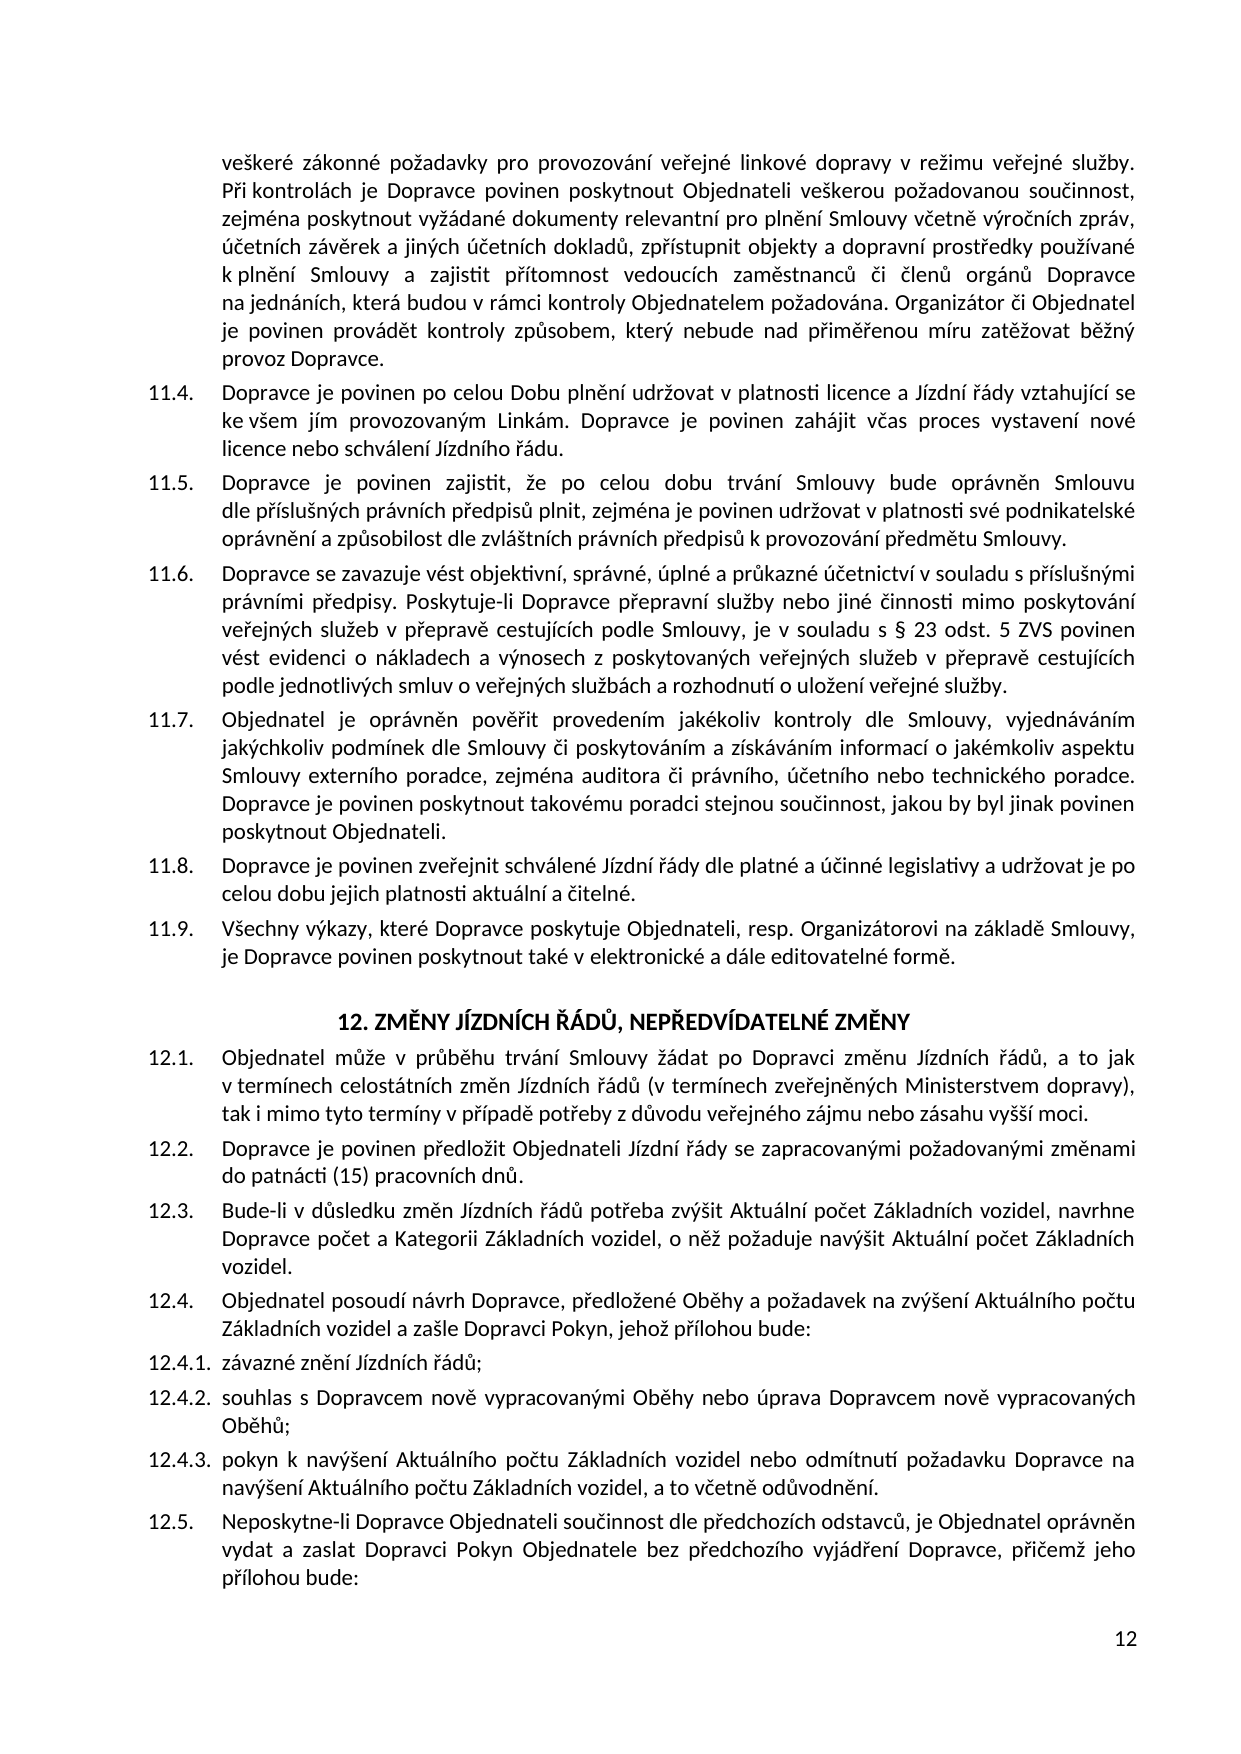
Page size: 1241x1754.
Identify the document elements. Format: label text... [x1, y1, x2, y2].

list Dopravce je povinen zajistit, že po celou dobu trvání Smlouvy bude oprávněn Smlouvu dle příslušných právních předpisů plnit, zejména je povinen udržovat v platnosti své podnikatelské oprávnění a způsobilost dle zvláštních právních předpisů k provozování předmětu Smlouvy. [148, 468, 1137, 552]
list ZMĚNY JÍZDNÍCH ŘÁDŮ, NEPŘEDVÍDATELNÉ ZMĚNY [110, 1007, 1137, 1037]
list Dopravce je povinen předložit Objednateli Jízdní řády se zapracovanými požadovanými změnami do patnácti (15) pracovních dnů. [148, 1134, 1137, 1190]
list Dopravce se zavazuje vést objektivní, správné, úplné a průkazné účetnictví v souladu s příslušnými právními předpisy. Poskytuje-li Dopravce přepravní služby nebo jiné činnosti mimo poskytování veřejných služeb v přepravě cestujících podle Smlouvy, je v souladu s § 23 odst. 5 ZVS povinen vést evidenci o nákladech a výnosech z poskytovaných veřejných služeb v přepravě cestujících podle jednotlivých smluv o veřejných službách a rozhodnutí o uložení veřejné služby. [148, 559, 1137, 699]
list Neposkytne-li Dopravce Objednateli součinnost dle předchozích odstavců, je Objednatel oprávněn vydat a zaslat Dopravci Pokyn Objednatele bez předchozího vyjádření Dopravce, přičemž jeho přílohou bude: [148, 1507, 1137, 1591]
list závazné znění Jízdních řádů; [148, 1348, 1137, 1377]
list Objednatel je oprávněn pověřit provedením jakékoliv kontroly dle Smlouvy, vyjednáváním jakýchkoliv podmínek dle Smlouvy či poskytováním a získáváním informací o jakémkoliv aspektu Smlouvy externího poradce, zejména auditora či právního, účetního nebo technického poradce. Dopravce je povinen poskytnout takovému poradci stejnou součinnost, jakou by byl jinak povinen poskytnout Objednateli. [148, 705, 1137, 845]
list Dopravce je povinen zveřejnit schválené Jízdní řády dle platné a účinné legislativy a udržovat je po celou dobu jejich platnosti aktuální a čitelné. [148, 851, 1137, 907]
list pokyn k navýšení Aktuálního počtu Základních vozidel nebo odmítnutí požadavku Dopravce na navýšení Aktuálního počtu Základních vozidel, a to včetně odůvodnění. [148, 1445, 1137, 1501]
list Bude-li v důsledku změn Jízdních řádů potřeba zvýšit Aktuální počet Základních vozidel, navrhne Dopravce počet a Kategorii Základních vozidel, o něž požaduje navýšit Aktuální počet Základních vozidel. [148, 1196, 1137, 1280]
list Objednatel posoudí návrh Dopravce, předložené Oběhy a požadavek na zvýšení Aktuálního počtu Základních vozidel a zašle Dopravci Pokyn, jehož přílohou bude: [148, 1286, 1137, 1342]
list souhlas s Dopravcem nově vypracovanými Oběhy nebo úprava Dopravcem nově vypracovaných Oběhů; [148, 1383, 1137, 1439]
list Všechny výkazy, které Dopravce poskytuje Objednateli, resp. Organizátorovi na základě Smlouvy, je Dopravce povinen poskytnout také v elektronické a dále editovatelné formě. [148, 914, 1137, 970]
list Objednatel může v průběhu trvání Smlouvy žádat po Dopravci změnu Jízdních řádů, a to jak v termínech celostátních změn Jízdních řádů (v termínech zveřejněných Ministerstvem dopravy), tak i mimo tyto termíny v případě potřeby z důvodu veřejného zájmu nebo zásahu vyšší moci. [148, 1043, 1137, 1127]
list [148, 148, 1137, 372]
list Dopravce je povinen po celou Dobu plnění udržovat v platnosti licence a Jízdní řády vztahující se ke všem jím provozovaným Linkám. Dopravce je povinen zahájit včas proces vystavení nové licence nebo schválení Jízdního řádu. [148, 378, 1137, 462]
